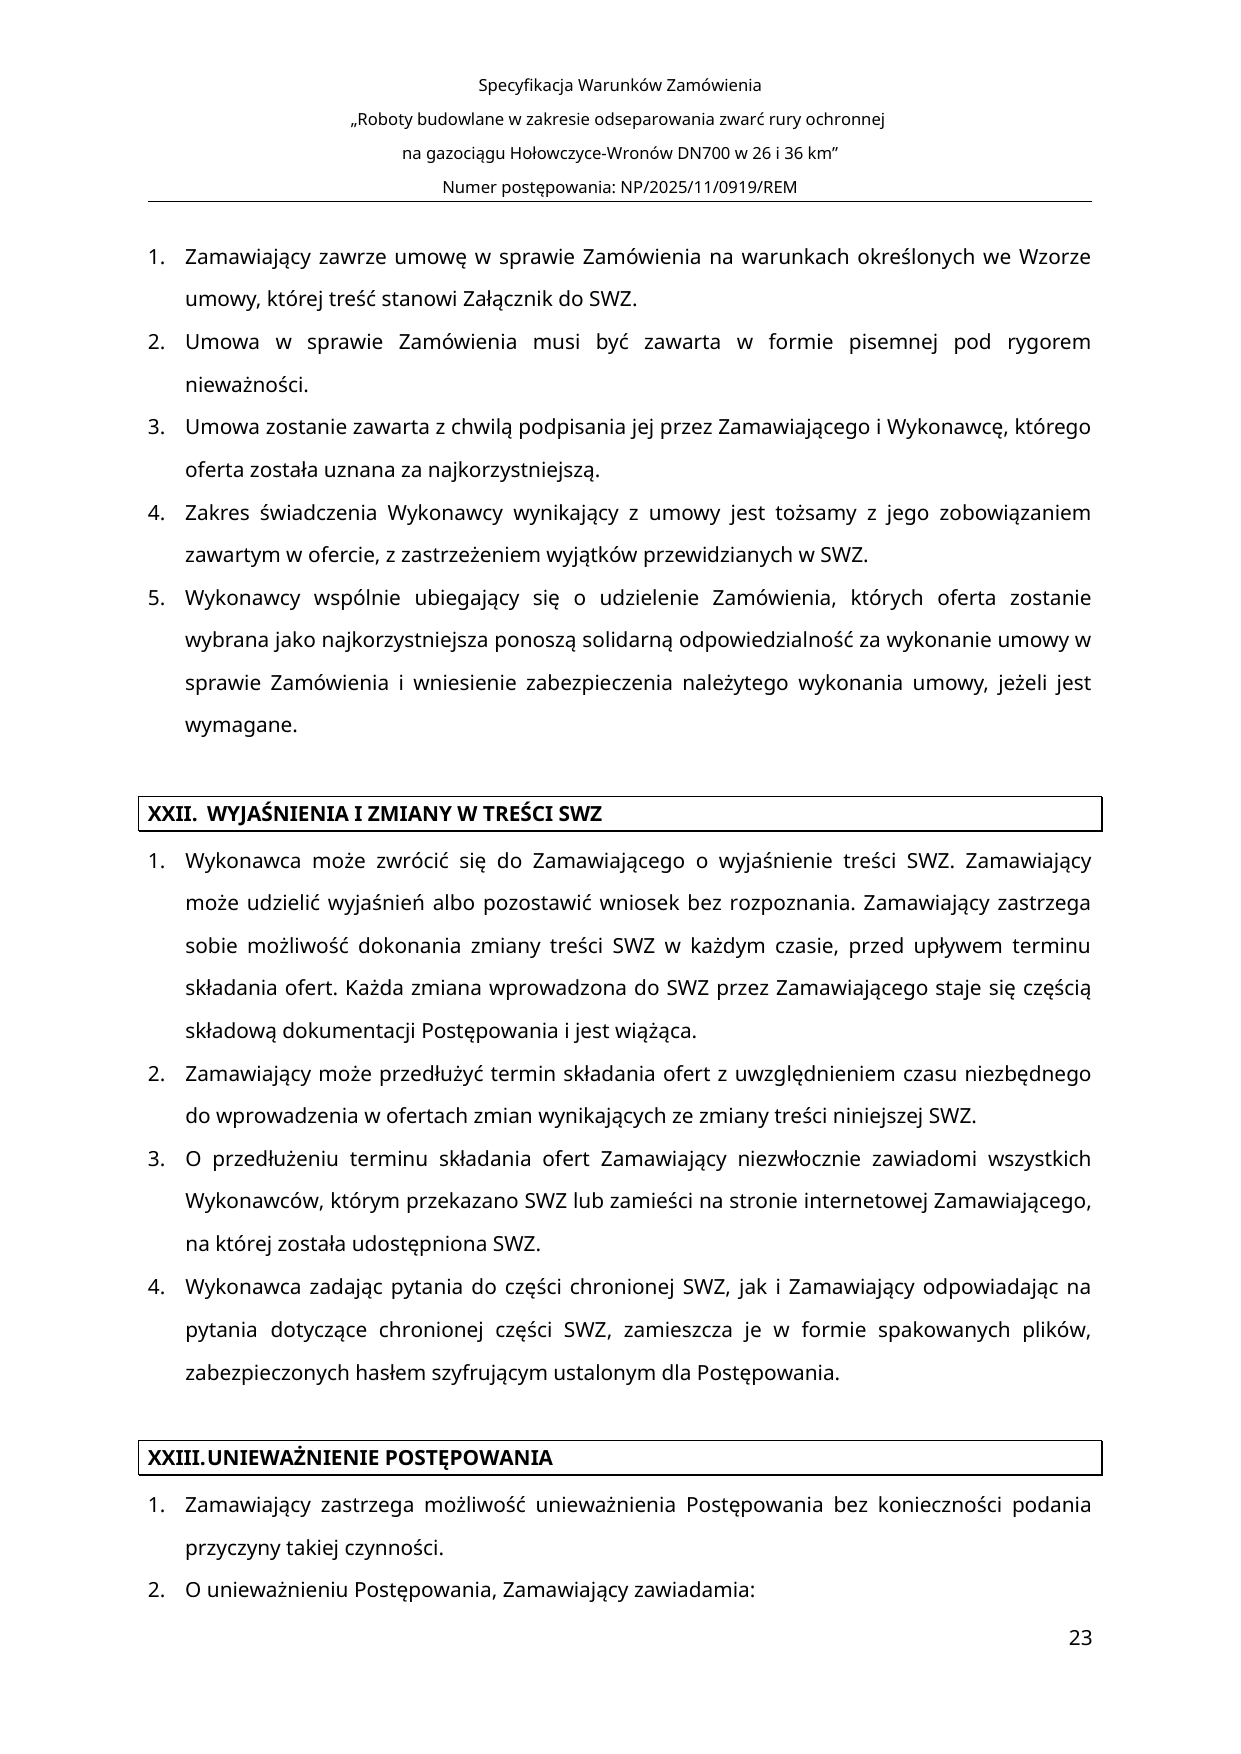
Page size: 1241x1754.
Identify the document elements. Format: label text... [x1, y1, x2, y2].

list O przedłużeniu terminu składania ofert Zamawiający niezwłocznie zawiadomi wszystkich Wykonawców, którym przekazano SWZ lub zamieści na stronie internetowej Zamawiającego, na której została udostępniona SWZ. [148, 1144, 1092, 1258]
list Wykonawca zadając pytania do części chronionej SWZ, jak i Zamawiający odpowiadając na pytania dotyczące chronionej części SWZ, zamieszcza je w formie spakowanych plików, zabezpieczonych hasłem szyfrującym ustalonym dla Postępowania. [148, 1272, 1092, 1387]
list Umowa w sprawie Zamówienia musi być zawarta w formie pisemnej pod rygorem nieważności. [148, 327, 1092, 398]
list UNIEWAŻNIENIE POSTĘPOWANIA [139, 1441, 1101, 1474]
list Zamawiający może przedłużyć termin składania ofert z uwzględnieniem czasu niezbędnego do wprowadzenia w ofertach zmian wynikających ze zmiany treści niniejszej SWZ. [148, 1059, 1092, 1130]
list Zakres świadczenia Wykonawcy wynikający z umowy jest tożsamy z jego zobowiązaniem zawartym w ofercie, z zastrzeżeniem wyjątków przewidzianych w SWZ. [148, 498, 1092, 569]
list Zamawiający zastrzega możliwość unieważnienia Postępowania bez konieczności podania przyczyny takiej czynności. [148, 1490, 1092, 1561]
list Wykonawca może zwrócić się do Zamawiającego o wyjaśnienie treści SWZ. Zamawiający może udzielić wyjaśnień albo pozostawić wniosek bez rozpoznania. Zamawiający zastrzega sobie możliwość dokonania zmiany treści SWZ w każdym czasie, przed upływem terminu składania ofert. Każda zmiana wprowadzona do SWZ przez Zamawiającego staje się częścią składową dokumentacji Postępowania i jest wiążąca. [148, 846, 1092, 1044]
list O unieważnieniu Postępowania, Zamawiający zawiadamia: [148, 1575, 1092, 1604]
list WYJAŚNIENIA I ZMIANY W TREŚCI SWZ [139, 797, 1101, 830]
list Umowa zostanie zawarta z chwilą podpisania jej przez Zamawiającego i Wykonawcę, którego oferta została uznana za najkorzystniejszą. [148, 412, 1092, 483]
list Zamawiający zawrze umowę w sprawie Zamówienia na warunkach określonych we Wzorze umowy, której treść stanowi Załącznik do SWZ. [148, 242, 1092, 313]
list Wykonawcy wspólnie ubiegający się o udzielenie Zamówienia, których oferta zostanie wybrana jako najkorzystniejsza ponoszą solidarną odpowiedzialność za wykonanie umowy w sprawie Zamówienia i wniesienie zabezpieczenia należytego wykonania umowy, jeżeli jest wymagane. [148, 583, 1093, 739]
